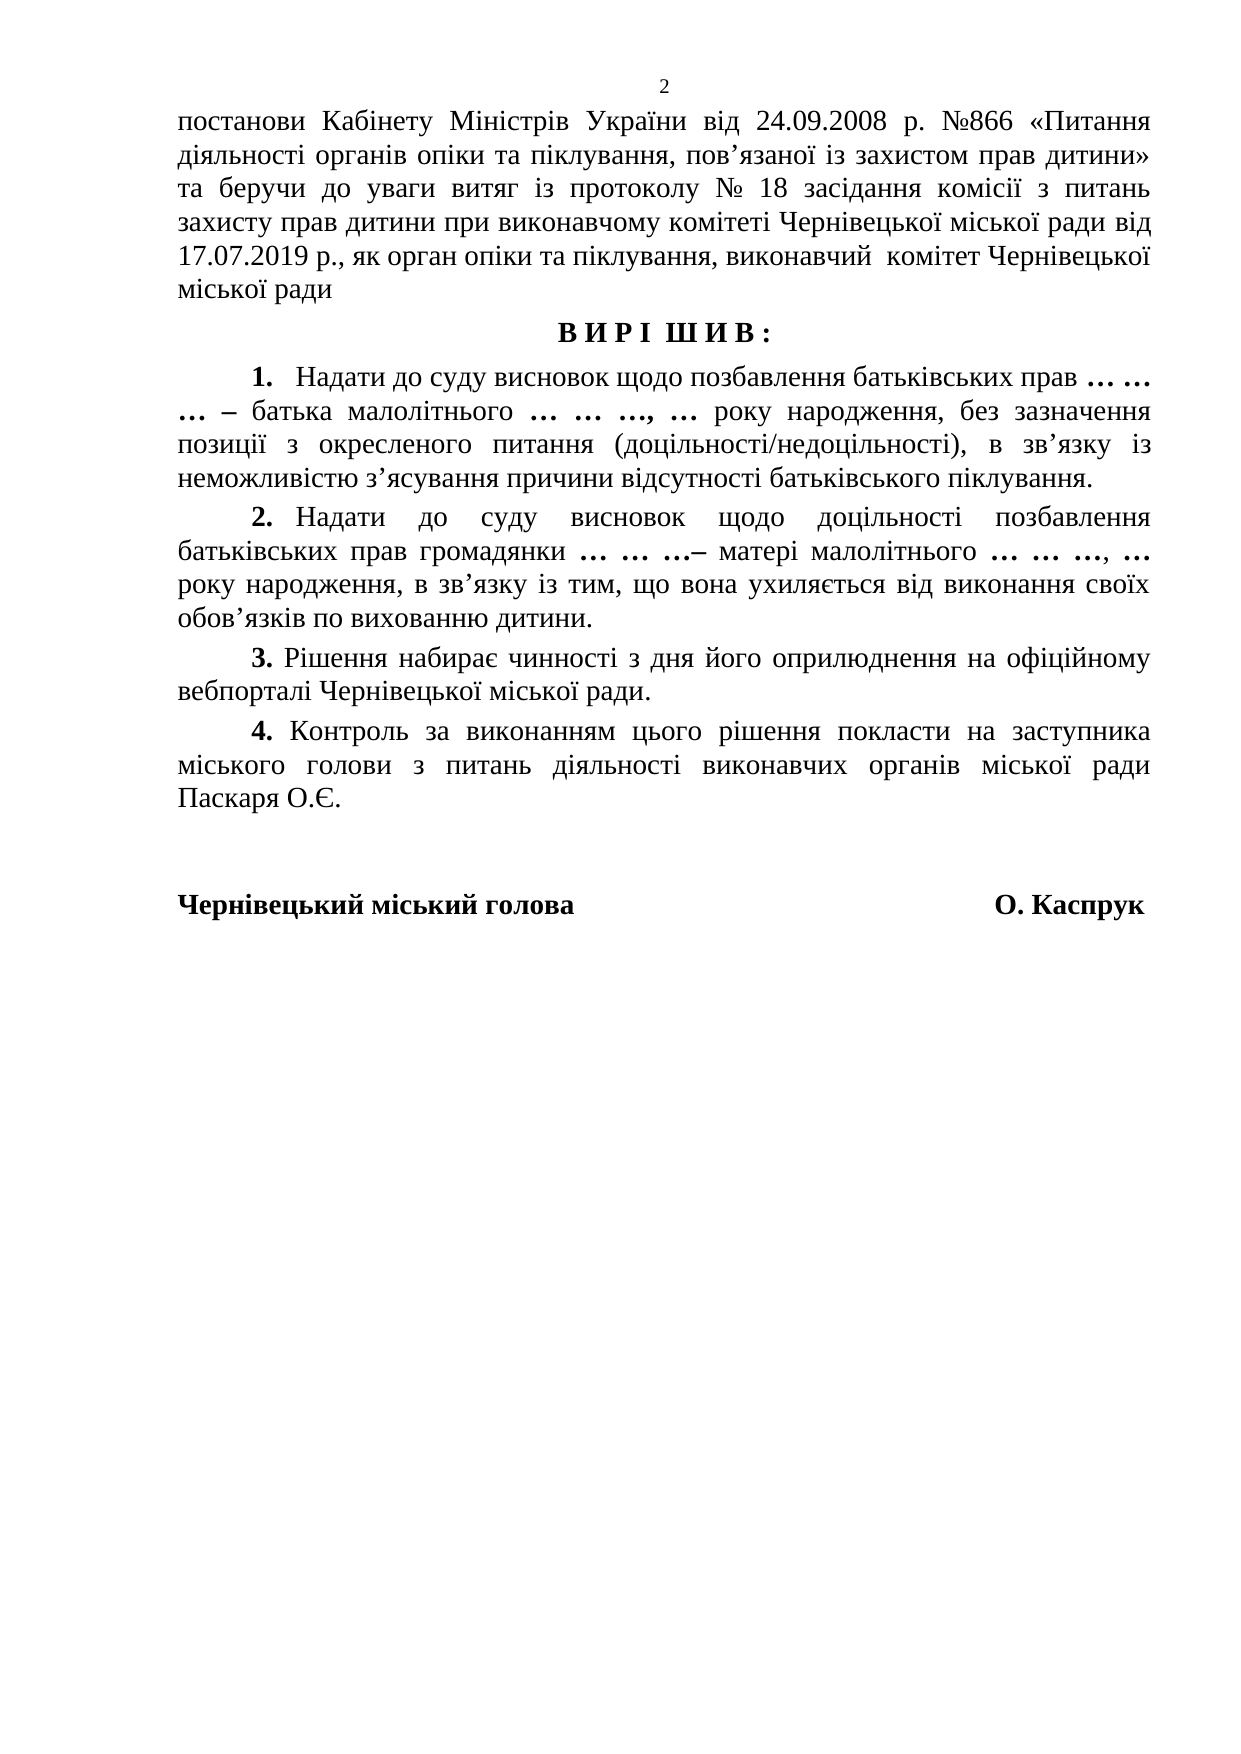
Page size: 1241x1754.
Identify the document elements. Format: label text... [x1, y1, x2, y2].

list Надати до суду висновок щодо позбавлення батьківських прав … … … – батька малолітнього … … …, … року народження, без зазначення позиції з окресленого питання (доцільності/недоцільності), в зв’язку із неможливістю з’ясування причини відсутності батьківського піклування. [177, 359, 1152, 493]
text В И Р І Ш И В : [177, 315, 1152, 349]
subtitle 4. Контроль за виконанням цього рішення покласти на заступника міського голови з питань діяльності виконавчих органів міської ради Паскаря О.Є. [177, 713, 1152, 814]
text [177, 103, 1152, 305]
text 3. Рішення набирає чинності з дня його оприлюднення на офіційному вебпорталі Чернівецької міської ради. [177, 640, 1152, 707]
text Чернівецький міський голова О. Каспрук [177, 820, 1152, 921]
list Надати до суду висновок щодо доцільності позбавлення батьківських прав громадянки … … …– матері малолітнього … … …, … року народження, в зв’язку із тим, що вона ухиляється від виконання своїх обов’язків по вихованню дитини. [177, 499, 1152, 634]
